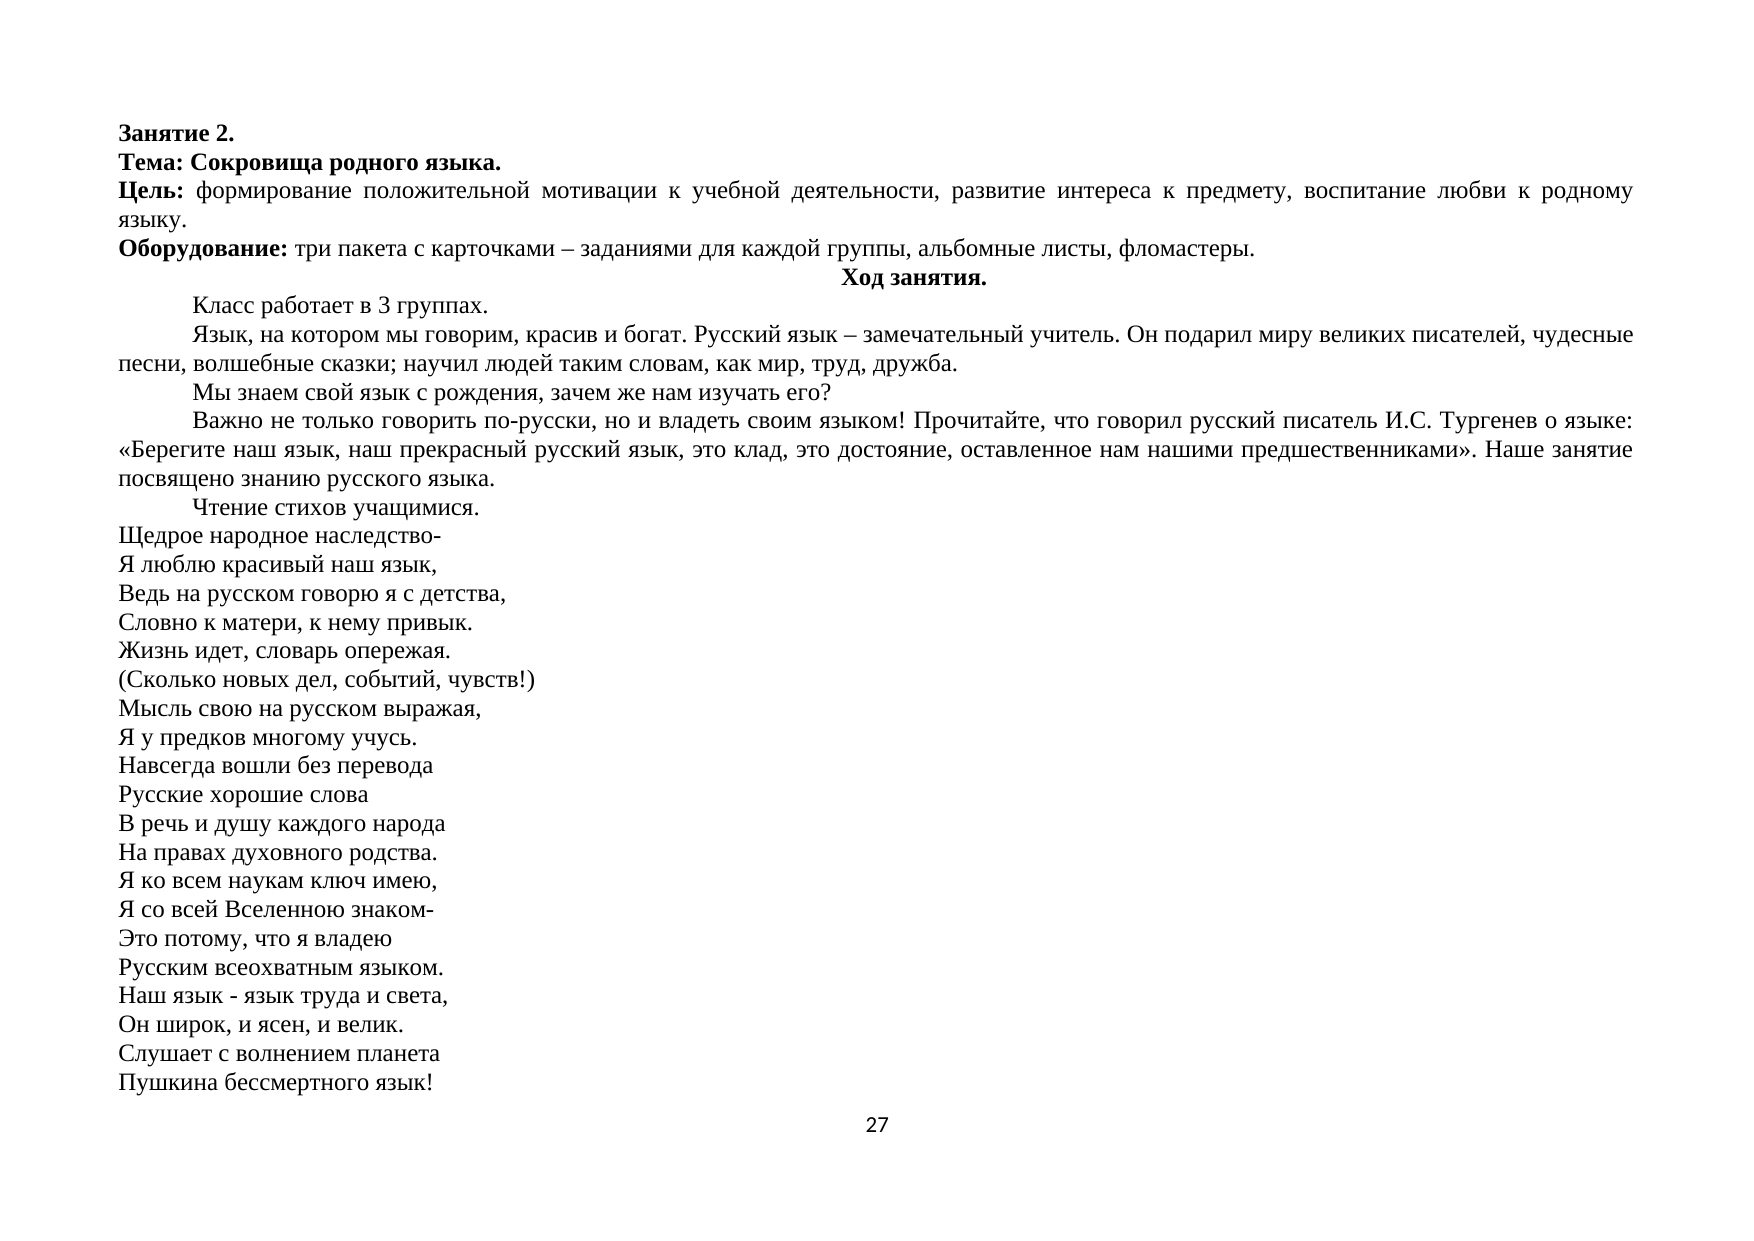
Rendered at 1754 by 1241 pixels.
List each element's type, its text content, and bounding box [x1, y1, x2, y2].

text Цель: формирование положительной мотивации к учебной деятельности, развитие интереса к предмету, воспитание любви к родному языку. [118, 176, 1636, 233]
text Слушает с волнением планета [118, 1038, 1636, 1067]
text Я со всей Вселенною знаком- [118, 894, 1636, 923]
text Русские хорошие слова [118, 779, 1636, 808]
text Русским всеохватным языком. [118, 952, 1636, 981]
text Он широк, и ясен, и велик. [118, 1009, 1636, 1038]
text Оборудование: три пакета с карточками – заданиями для каждой группы, альбомные листы, фломастеры. [118, 233, 1636, 262]
text Ход занятия. [118, 262, 1636, 291]
text Пушкина бессмертного язык! [118, 1067, 1636, 1096]
text Тема: Сокровища родного языка. [118, 147, 1636, 176]
text Щедрое народное наследство- [118, 521, 1636, 549]
text Класс работает в 3 группах. [118, 291, 1636, 319]
text (Сколько новых дел, событий, чувств!) [118, 664, 1636, 693]
text Я люблю красивый наш язык, [118, 549, 1636, 578]
text Занятие 2. [118, 118, 1636, 147]
text Жизнь идет, словарь опережая. [118, 636, 1636, 664]
text Словно к матери, к нему привык. [118, 607, 1636, 636]
text Это потому, что я владею [118, 923, 1636, 952]
text Важно не только говорить по-русски, но и владеть своим языком! Прочитайте, что говорил русский писатель И.С. Тургенев о языке: «Берегите наш язык, наш прекрасный русский язык, это клад, это достояние, оставленное нам нашими предшественниками». Наше занятие посвящено знанию русского языка. [118, 406, 1636, 492]
text На правах духовного родства. [118, 837, 1636, 866]
text Я у предков многому учусь. [118, 722, 1636, 751]
text Мысль свою на русском выражая, [118, 693, 1636, 722]
text Ведь на русском говорю я с детства, [118, 578, 1636, 607]
text Я ко всем наукам ключ имею, [118, 866, 1636, 894]
text Навсегда вошли без перевода [118, 751, 1636, 779]
text В речь и душу каждого народа [118, 808, 1636, 837]
text Наш язык - язык труда и света, [118, 981, 1636, 1009]
text Чтение стихов учащимися. [118, 492, 1636, 521]
text Мы знаем свой язык с рождения, зачем же нам изучать его? [118, 377, 1636, 406]
text Язык, на котором мы говорим, красив и богат. Русский язык – замечательный учитель. Он подарил миру великих писателей, чудесные песни, волшебные сказки; научил людей таким словам, как мир, труд, дружба. [118, 319, 1636, 377]
